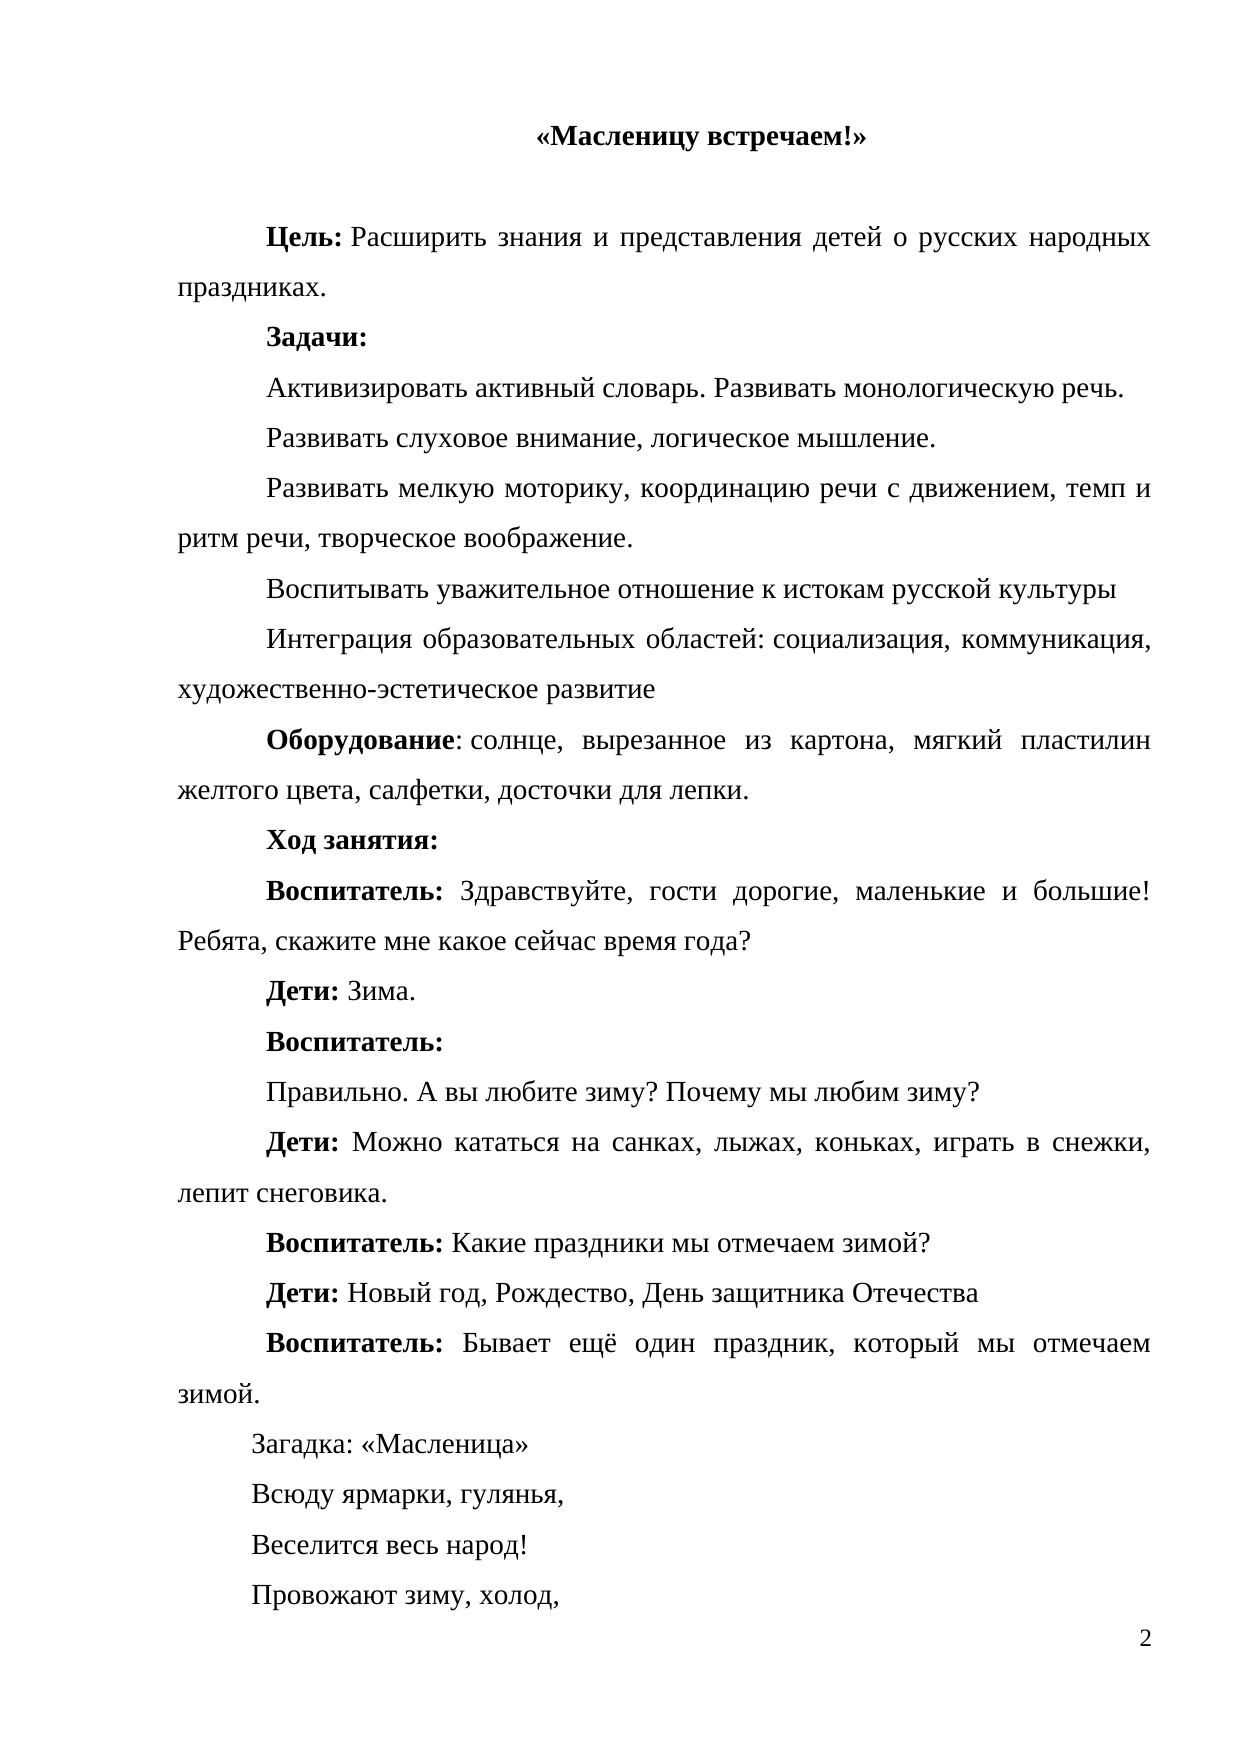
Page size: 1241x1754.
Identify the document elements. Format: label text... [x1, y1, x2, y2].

text Воспитатель: Здравствуйте, гости дорогие, маленькие и большие! Ребята, скажите мне какое сейчас время года? [177, 873, 1152, 957]
text Воспитатель: Какие праздники мы отмечаем зимой? [177, 1225, 1152, 1258]
text Задачи: [177, 319, 1152, 353]
text Цель: Расширить знания и представления детей о русских народных праздниках. [177, 219, 1152, 303]
text «Масленицу встречаем!» [177, 118, 1152, 152]
text Оборудование: солнце, вырезанное из картона, мягкий пластилин желтого цвета, салфетки, досточки для лепки. [177, 722, 1152, 806]
text Правильно. А вы любите зиму? Почему мы любим зиму? [177, 1074, 1152, 1108]
text Загадка: «Масленица» [177, 1426, 1152, 1460]
text Дети: Можно кататься на санках, лыжах, коньках, играть в снежки, лепит снеговика. [177, 1124, 1152, 1208]
text Дети: Зима. [177, 973, 1152, 1007]
text Воспитатель: Бывает ещё один праздник, который мы отмечаем зимой. [177, 1326, 1152, 1409]
text Интеграция образовательных областей: социализация, коммуникация, художественно-эстетическое развитие [177, 621, 1152, 705]
text Развивать мелкую моторику, координацию речи с движением, темп и ритм речи, творческое воображение. [177, 470, 1152, 554]
text Провожают зиму, холод, [177, 1577, 1152, 1611]
text Дети: Новый год, Рождество, День защитника Отечества [177, 1275, 1152, 1309]
text Всюду ярмарки, гулянья, [177, 1477, 1152, 1510]
text Активизировать активный словарь. Развивать монологическую речь. [177, 370, 1152, 403]
text Воспитывать уважительное отношение к истокам русской культуры [177, 571, 1152, 604]
text Развивать слуховое внимание, логическое мышление. [177, 420, 1152, 453]
text Воспитатель: [177, 1024, 1152, 1057]
text Веселится весь народ! [177, 1527, 1152, 1560]
text Ход занятия: [177, 822, 1152, 856]
